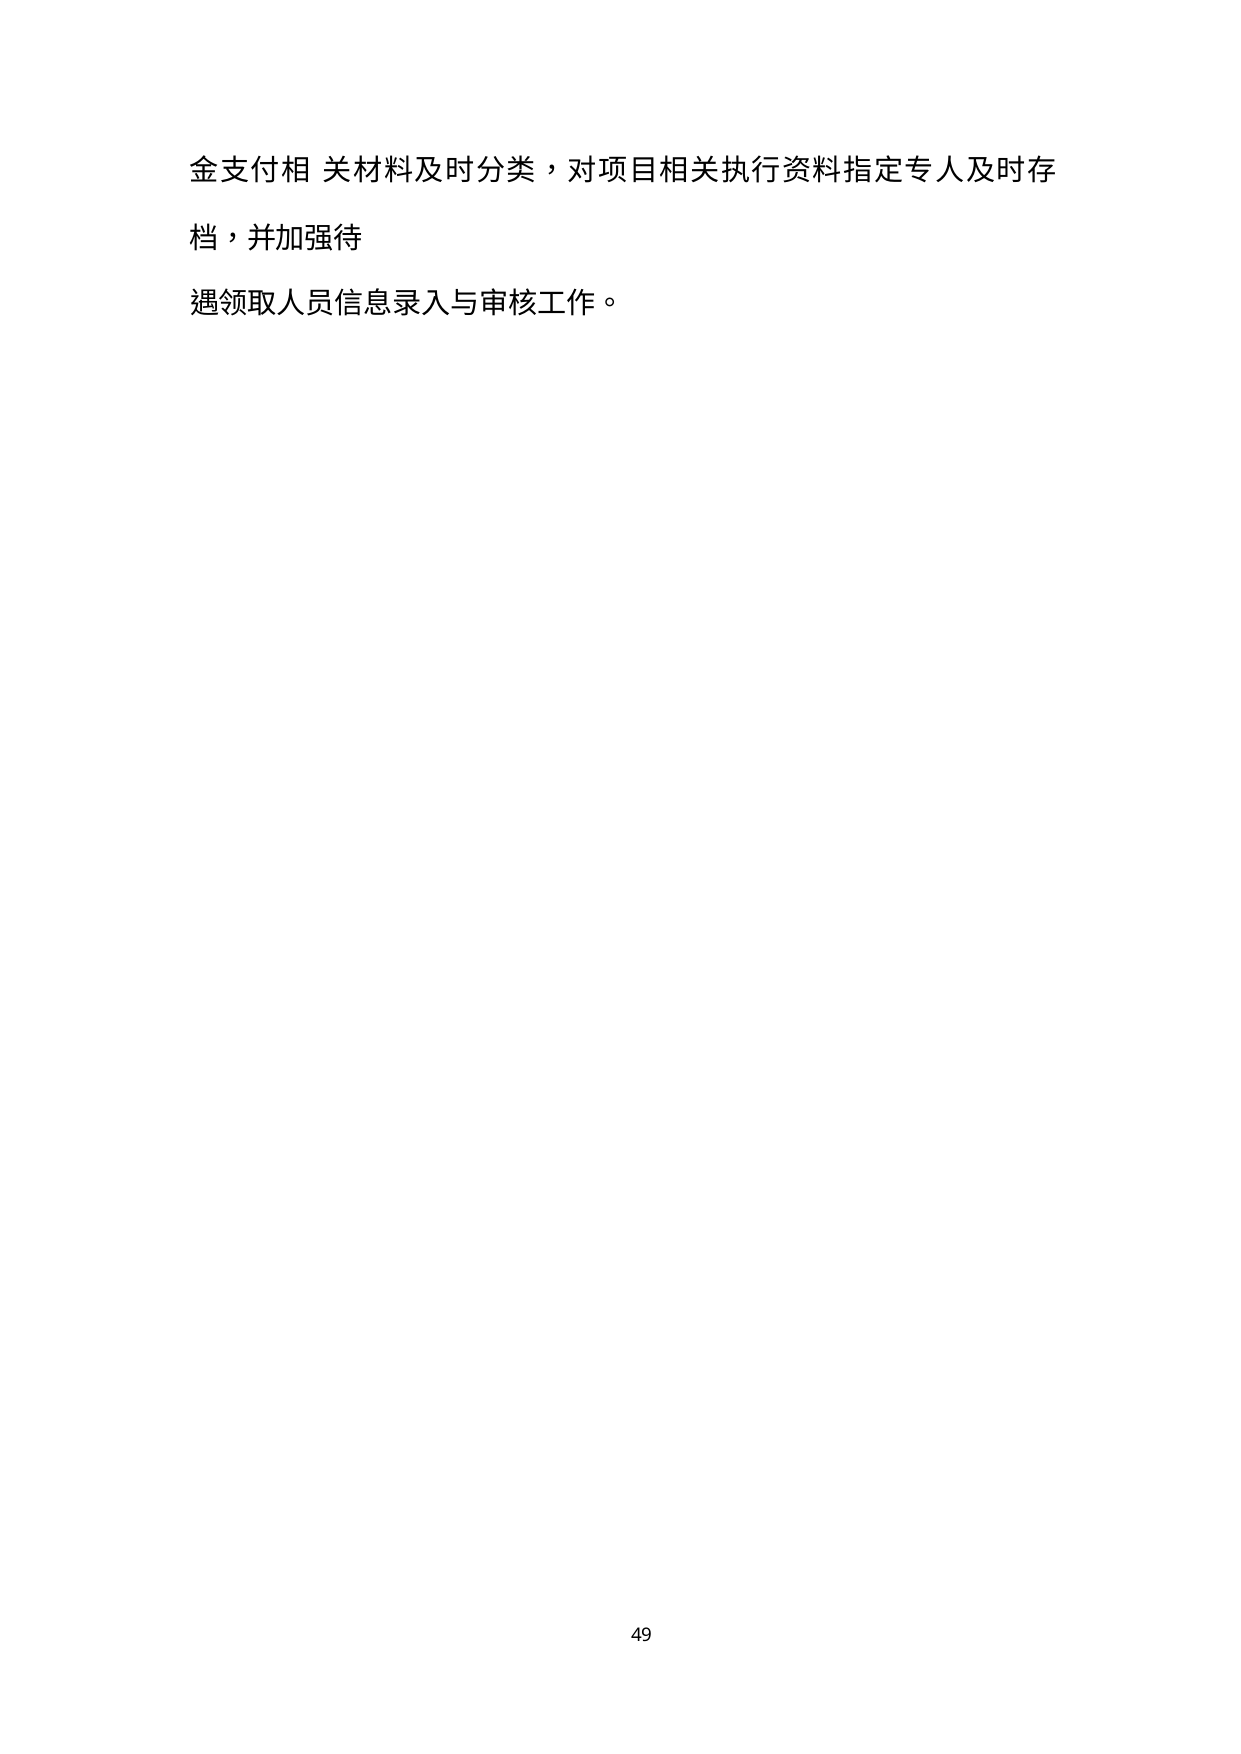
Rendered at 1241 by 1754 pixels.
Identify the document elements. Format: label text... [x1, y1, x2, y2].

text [189, 149, 1058, 257]
text 遇领取人员信息录入与审核工作。 [190, 285, 1063, 321]
